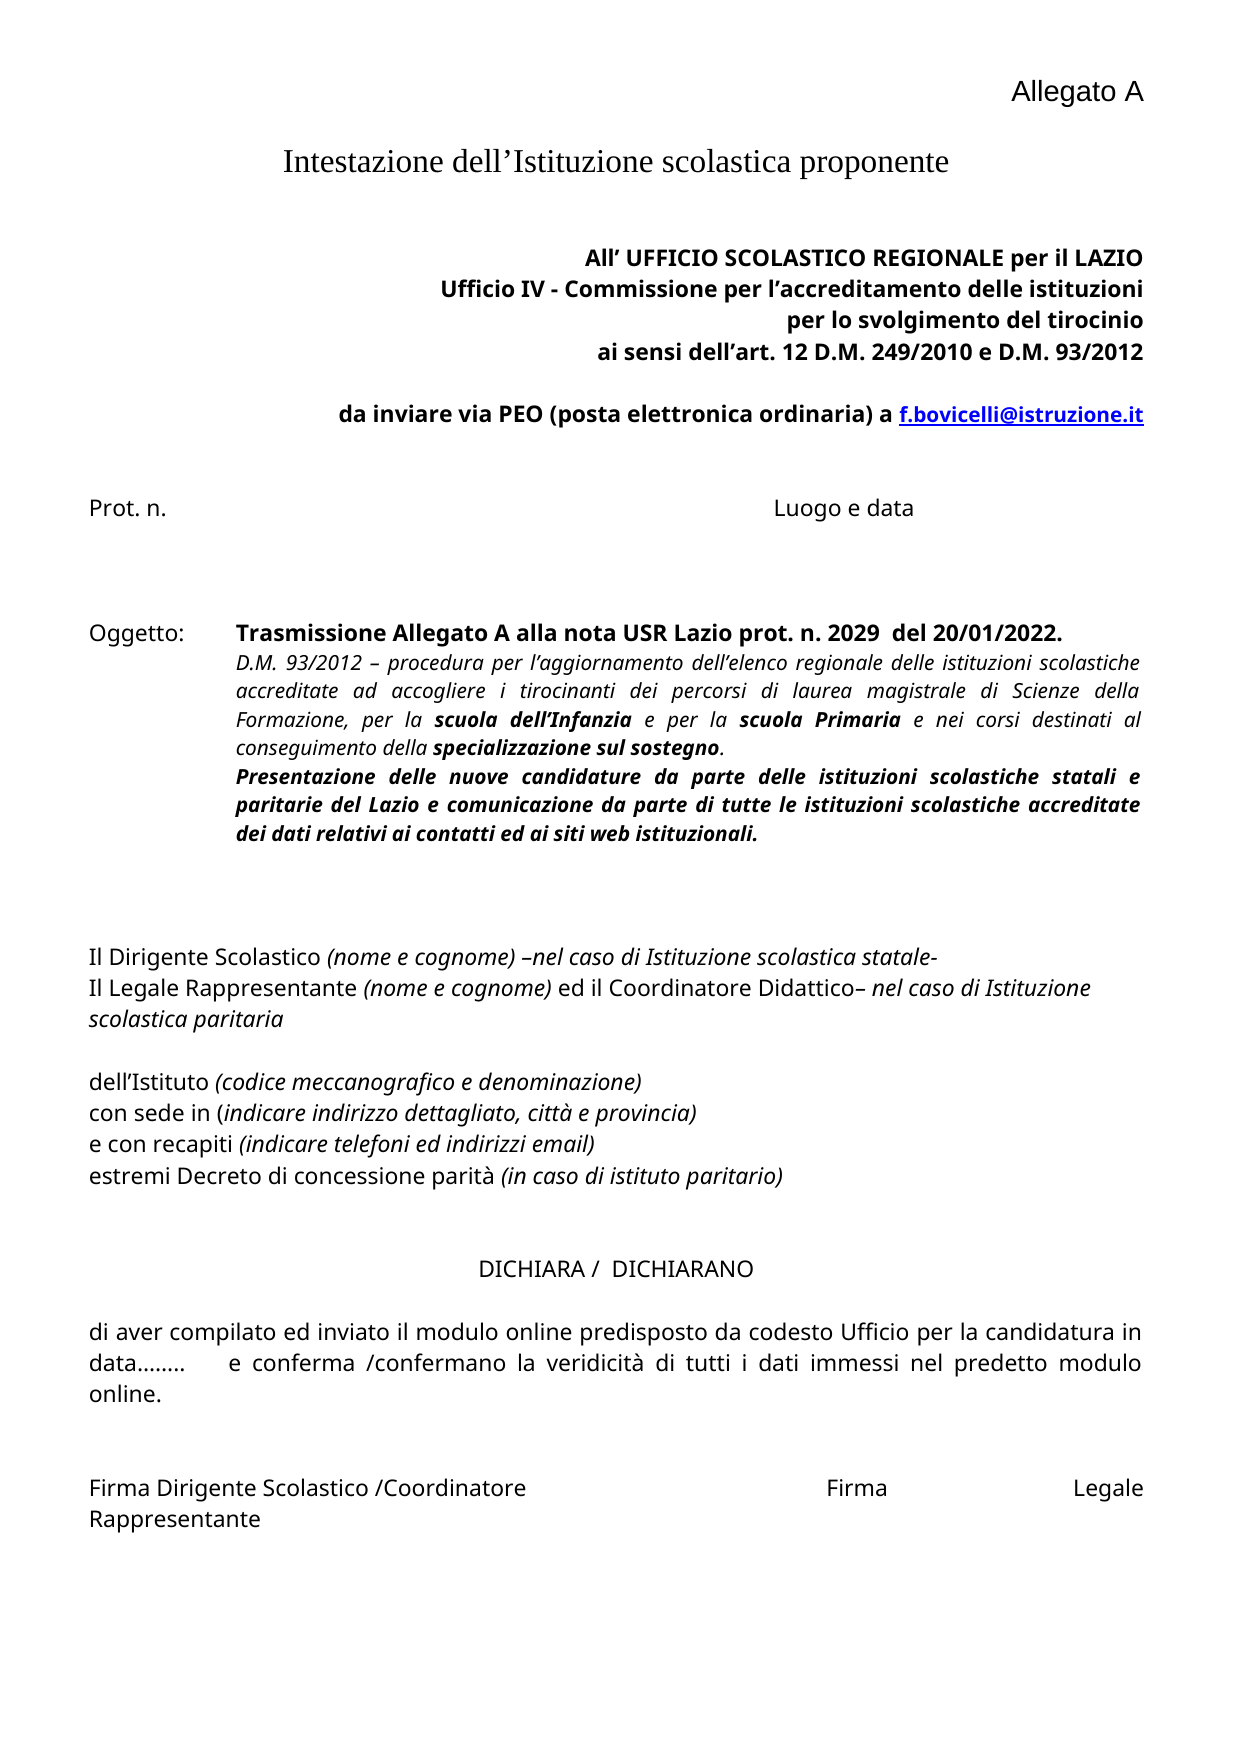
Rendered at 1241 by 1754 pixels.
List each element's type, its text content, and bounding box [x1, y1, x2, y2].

text ai sensi dell’art. 12 D.M. 249/2010 e D.M. 93/2012 [89, 336, 1144, 367]
text estremi Decreto di concessione parità (in caso di istituto paritario) [89, 1159, 1144, 1191]
subtitle Intestazione dell’Istituzione scolastica proponente [89, 141, 1144, 179]
text dell’Istituto (codice meccanografico e denominazione) [89, 1066, 1144, 1097]
text Il Dirigente Scolastico (nome e cognome) –nel caso di Istituzione scolastica statale- [89, 941, 1144, 972]
text Oggetto: Trasmissione Allegato A alla nota USR Lazio prot. n. 2029 del 20/01/2022. [89, 617, 1144, 648]
text DICHIARA / DICHIARANO [89, 1253, 1144, 1284]
text Presentazione delle nuove candidature da parte delle istituzioni scolastiche statali e paritarie del Lazio e comunicazione da parte di tutte le istituzioni scolastiche accreditate dei dati relativi ai contatti ed ai siti web istituzionali. [236, 762, 1144, 847]
text e con recapiti (indicare telefoni ed indirizzi email) [89, 1128, 1144, 1159]
text per lo svolgimento del tirocinio [89, 304, 1144, 336]
text D.M. 93/2012 – procedura per l’aggiornamento dell’elenco regionale delle istituzioni scolastiche accreditate ad accogliere i tirocinanti dei percorsi di laurea magistrale di Scienze della Formazione, per la scuola dell’Infanzia e per la scuola Primaria e nei corsi destinati al conseguimento della specializzazione sul sostegno. [236, 648, 1144, 762]
text di aver compilato ed inviato il modulo online predisposto da codesto Ufficio per la candidatura in data…….. e conferma /confermano la veridicità di tutti i dati immessi nel predetto modulo online. [89, 1316, 1144, 1409]
text Ufficio IV - Commissione per l’accreditamento delle istituzioni [89, 273, 1144, 304]
text Il Legale Rappresentante (nome e cognome) ed il Coordinatore Didattico– nel caso di Istituzione scolastica paritaria [89, 972, 1144, 1034]
text da inviare via PEO (posta elettronica ordinaria) a f.bovicelli@istruzione.it [89, 398, 1144, 429]
text Prot. n. Luogo e data [89, 492, 1144, 523]
text con sede in (indicare indirizzo dettagliato, città e provincia) [89, 1097, 1144, 1128]
text Firma Dirigente Scolastico /Coordinatore Firma Legale Rappresentante [89, 1472, 1144, 1534]
text All’ UFFICIO SCOLASTICO REGIONALE per il LAZIO [89, 242, 1144, 273]
